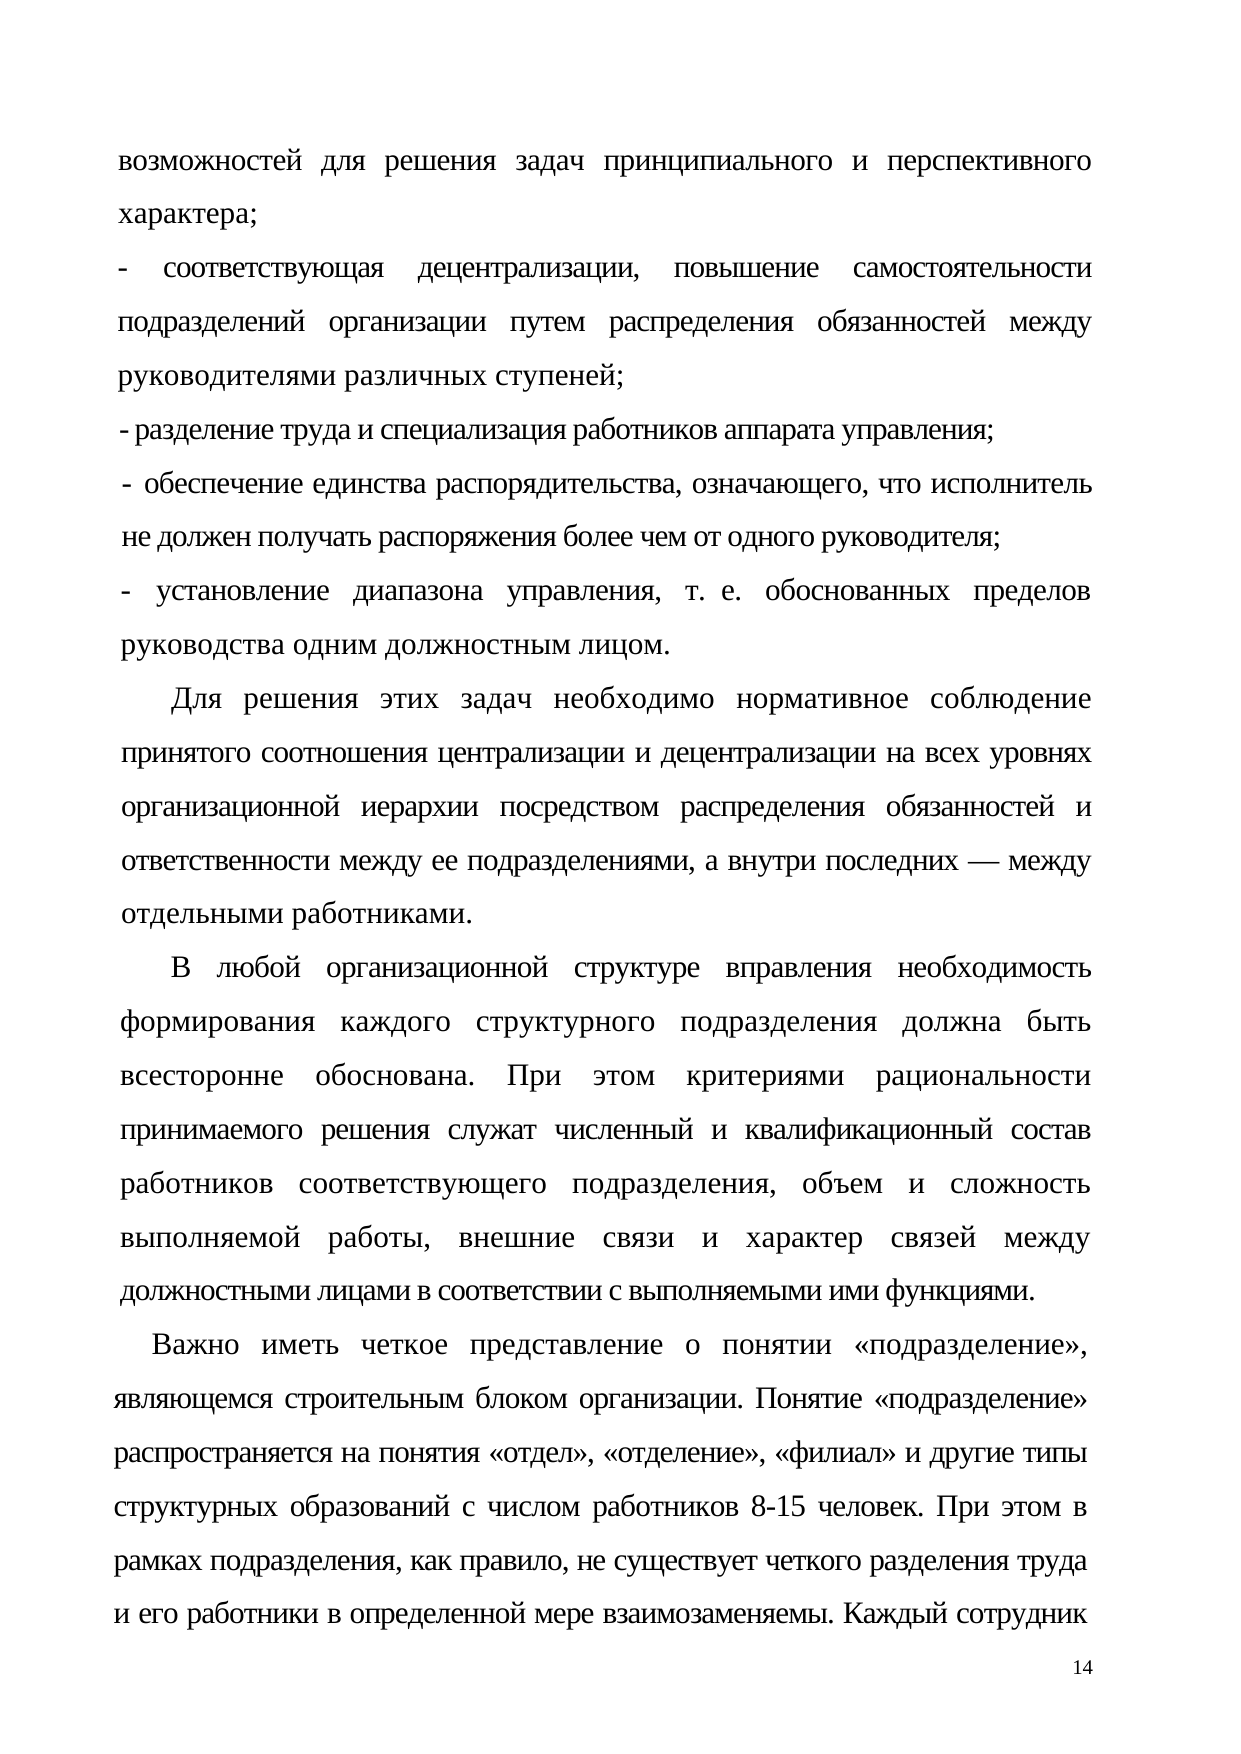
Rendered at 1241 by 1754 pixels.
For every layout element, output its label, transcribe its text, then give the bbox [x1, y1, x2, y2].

text Для решения этих задач необходимо нормативное соблюдение принятого соотношения централизации и децентрализации на всех уровнях организационной иерархии посредством распределения обязанностей и ответственности между ее подразделениями, а внутри последних — между отдельными работниками. [121, 679, 1092, 931]
text - обеспечение единства распорядительства, означающего, что исполнитель не должен получать распоряжения более чем от одного руководителя; [121, 464, 1093, 554]
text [113, 1326, 1088, 1631]
text - разделение труда и специализация работников аппарата управления; [119, 410, 1093, 446]
text В любой организационной структуре вправления необходимость формирования каждого структурного подразделения должна быть всесторонне обоснована. При этом критериями рациональности принимаемого решения служат численный и квалификационный состав работников соответствующего подразделения, объем и сложность выполняемой работы, внешние связи и характер связей между должностными лицами в соответствии с выполняемыми ими функциями. [120, 948, 1092, 1308]
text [118, 141, 1092, 231]
text - соответствующая децентрализации, повышение самостоятельности подразделений организации путем распределения обязанностей между руководителями различных ступеней; [117, 248, 1092, 392]
text - установление диапазона управления, т. е. обоснованных пределов руководства одним должностным лицом. [120, 572, 1092, 661]
